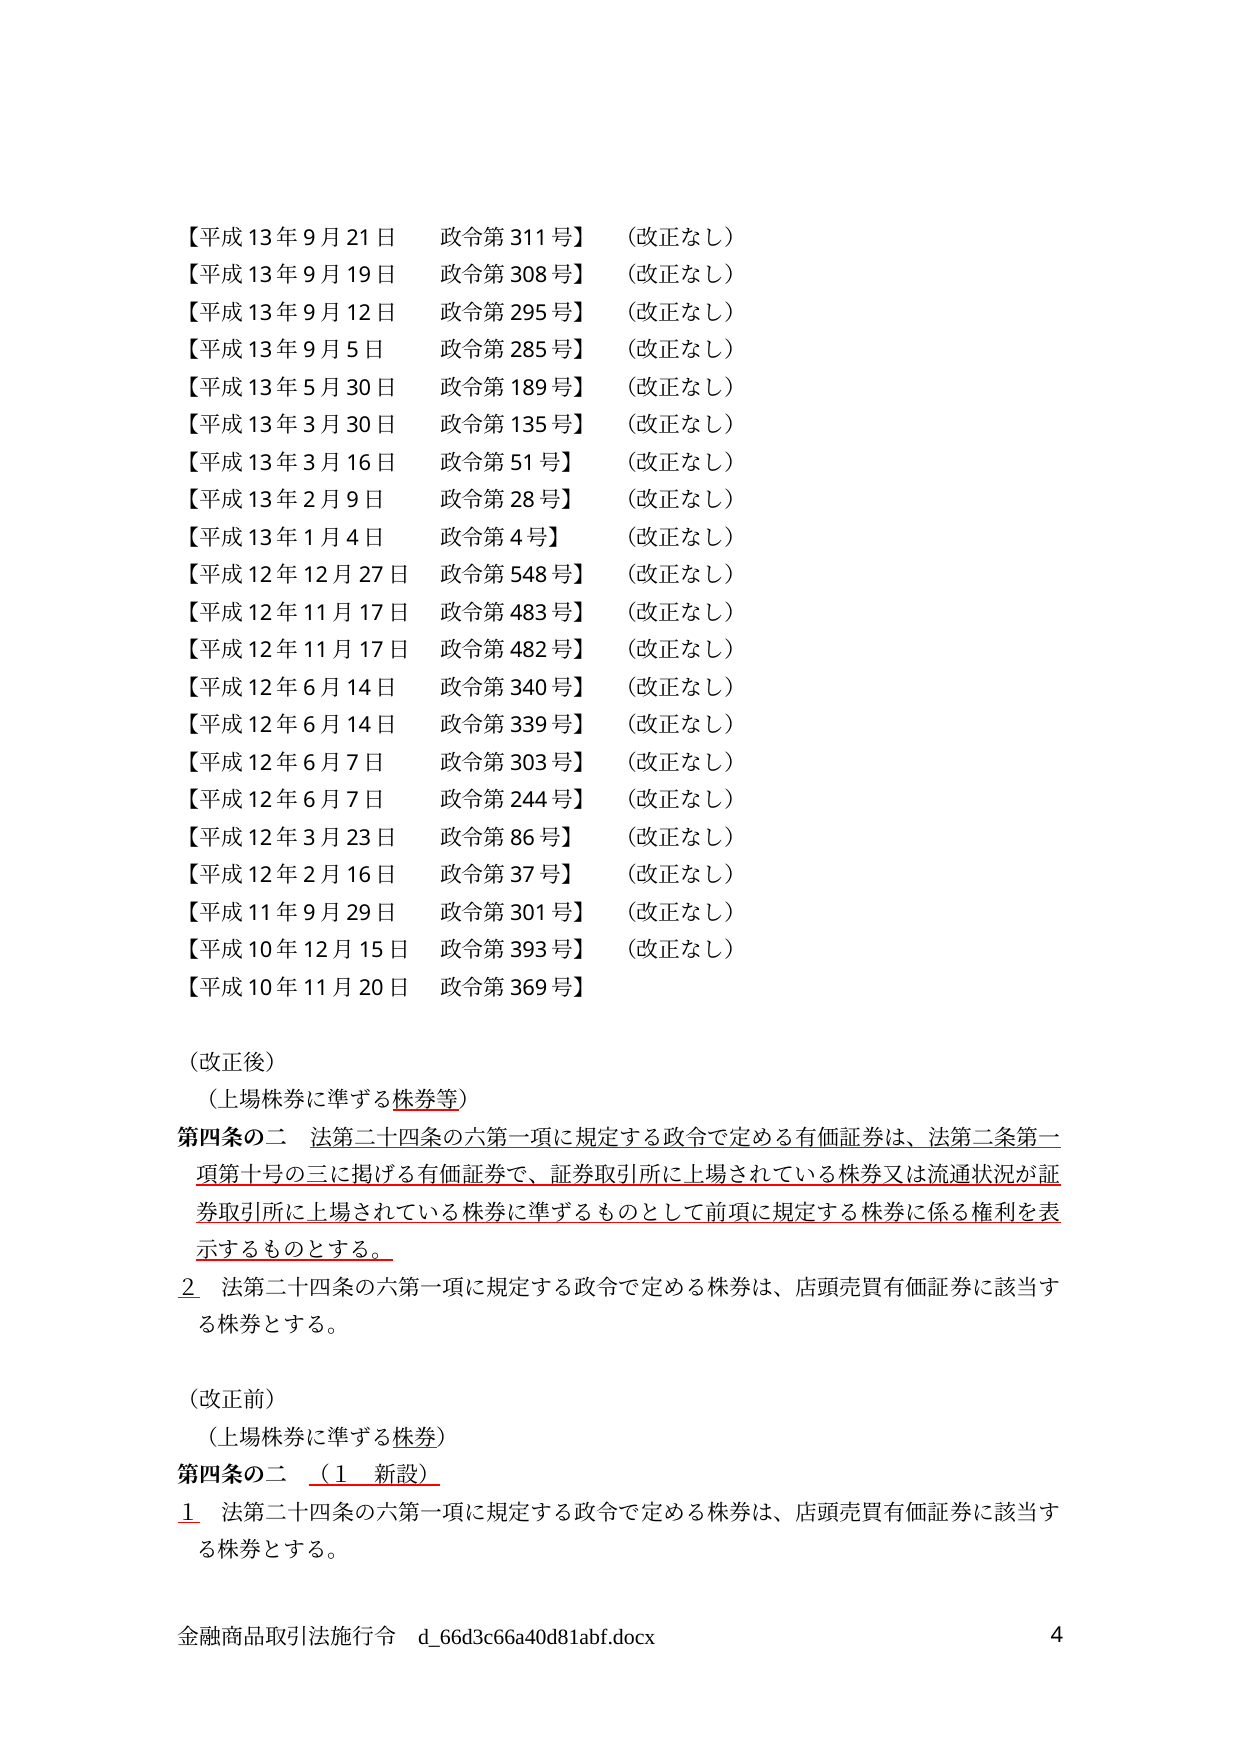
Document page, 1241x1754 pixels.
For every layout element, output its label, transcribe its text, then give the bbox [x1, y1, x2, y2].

text 【平成12年6月14日 政令第339号】 （改正なし） [177, 704, 1063, 742]
text 【平成10年12月15日 政令第393号】 （改正なし） [177, 929, 1063, 967]
text （上場株券に準ずる株券等） [196, 1079, 1063, 1117]
text 【平成12年2月16日 政令第37号】 （改正なし） [177, 854, 1063, 892]
text （上場株券に準ずる株券） [196, 1417, 1063, 1454]
text 第四条の二 （１ 新設） [177, 1454, 1063, 1492]
text 【平成13年1月4日 政令第4号】 （改正なし） [177, 517, 1063, 554]
text 【平成12年3月23日 政令第86号】 （改正なし） [177, 817, 1063, 854]
text ２ 法第二十四条の六第一項に規定する政令で定める株券は、店頭売買有価証券に該当する株券とする。 [177, 1267, 1063, 1342]
text 【平成11年9月29日 政令第301号】 （改正なし） [177, 892, 1063, 929]
text 【平成12年6月7日 政令第303号】 （改正なし） [177, 742, 1063, 779]
text 【平成13年3月30日 政令第135号】 （改正なし） [177, 404, 1063, 442]
text 【平成12年6月7日 政令第244号】 （改正なし） [177, 779, 1063, 817]
text 【平成12年12月27日 政令第548号】 （改正なし） [177, 554, 1063, 592]
text １ 法第二十四条の六第一項に規定する政令で定める株券は、店頭売買有価証券に該当する株券とする。 [177, 1492, 1063, 1567]
text 【平成12年11月17日 政令第482号】 （改正なし） [177, 629, 1063, 667]
text 【平成12年11月17日 政令第483号】 （改正なし） [177, 592, 1063, 629]
text 【平成13年9月5日 政令第285号】 （改正なし） [177, 329, 1063, 367]
text 【平成13年3月16日 政令第51号】 （改正なし） [177, 442, 1063, 479]
text （改正前） [177, 1379, 1063, 1417]
text 第四条の二 法第二十四条の六第一項に規定する政令で定める有価証券は、法第二条第一項第十号の三に掲げる有価証券で、証券取引所に上場されている株券又は流通状況が証券取引所に上場されている株券に準ずるものとして前項に規定する株券に係る権利を表示するものとする。 [177, 1117, 1063, 1267]
text 【平成13年2月9日 政令第28号】 （改正なし） [177, 479, 1063, 517]
text 【平成13年5月30日 政令第189号】 （改正なし） [177, 367, 1063, 404]
text 【平成12年6月14日 政令第340号】 （改正なし） [177, 667, 1063, 704]
text （改正後） [177, 1042, 1063, 1079]
text 【平成13年9月19日 政令第308号】 （改正なし） [177, 254, 1063, 292]
text 【平成13年9月12日 政令第295号】 （改正なし） [177, 292, 1063, 329]
text 【平成13年9月21日 政令第311号】 （改正なし） [177, 217, 1063, 254]
text 【平成10年11月20日 政令第369号】 [177, 967, 1063, 1004]
